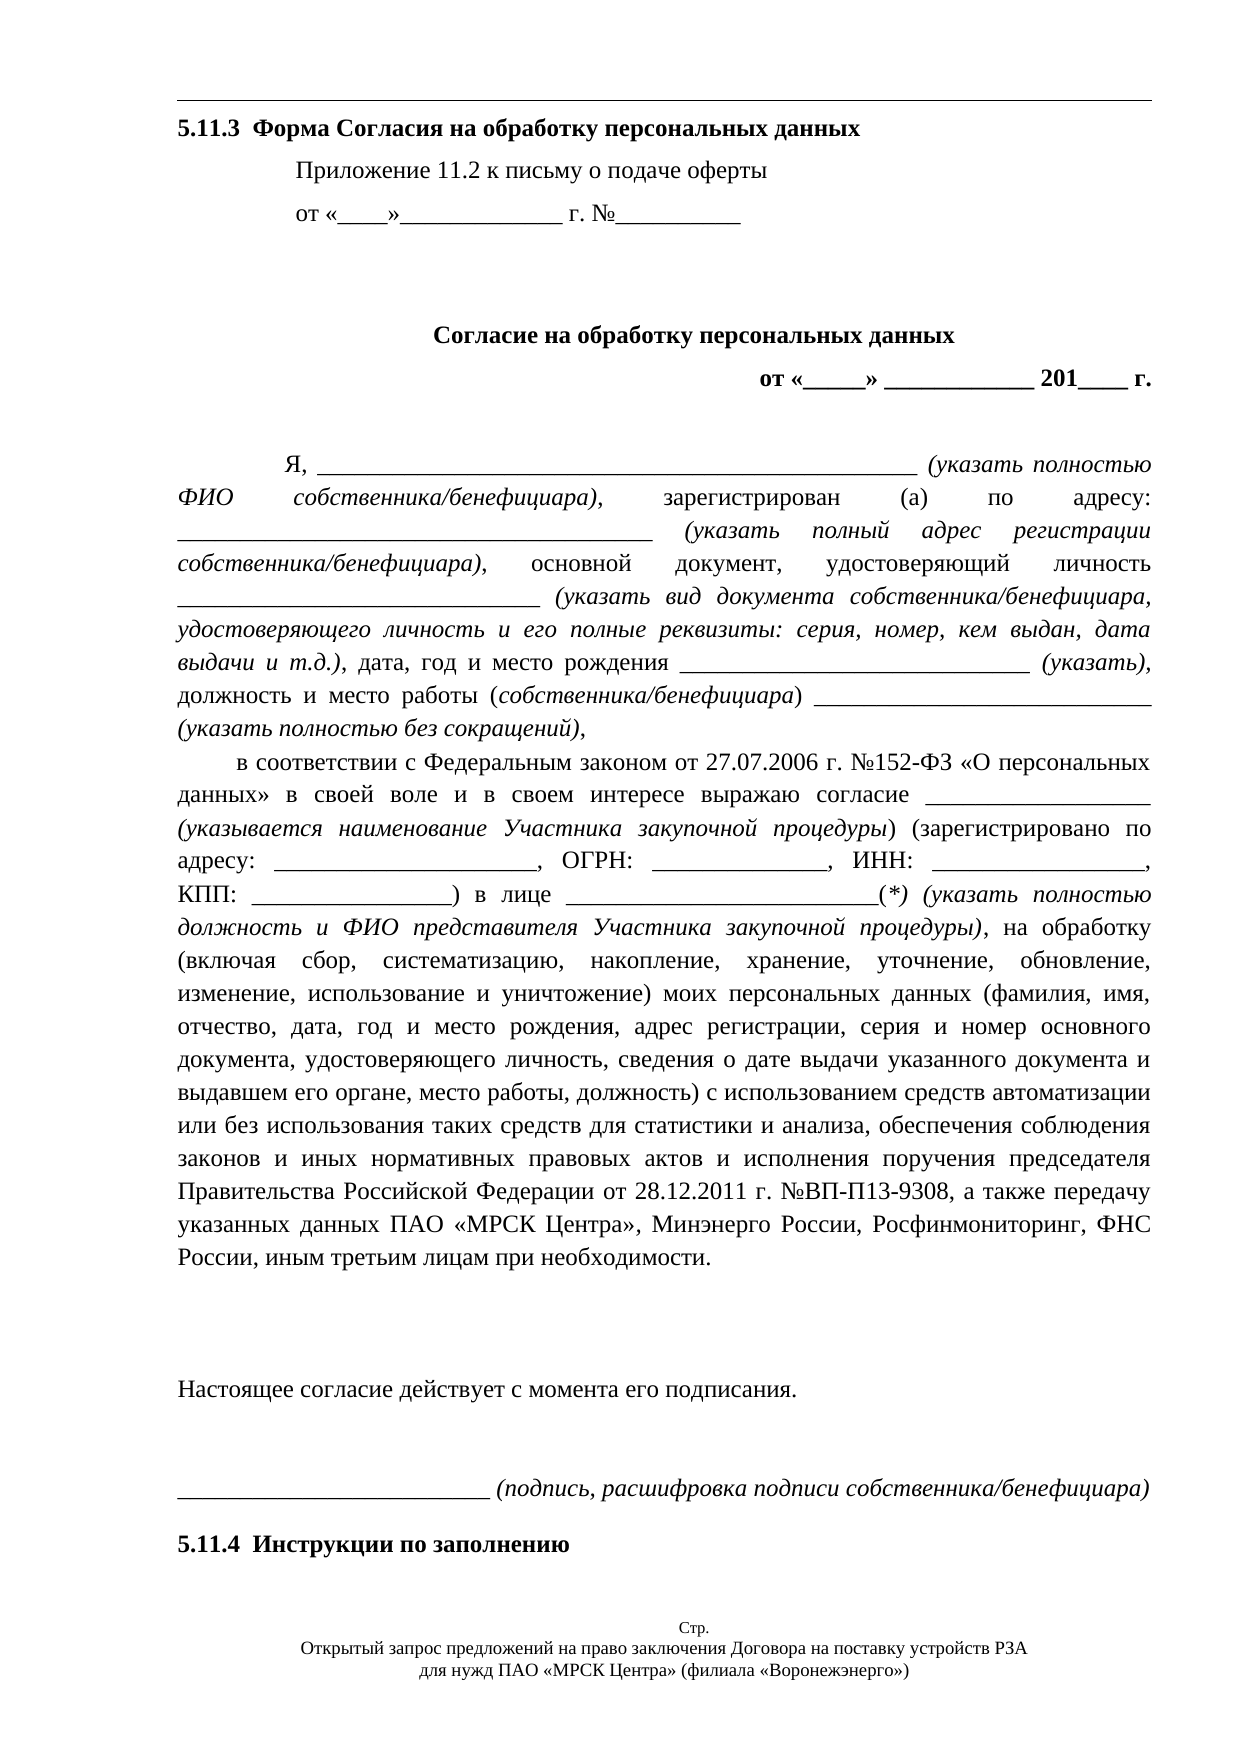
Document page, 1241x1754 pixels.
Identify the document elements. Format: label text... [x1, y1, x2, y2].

text _________________________ (подпись, расшифровка подписи собственника/бенефициара) [177, 1473, 1152, 1502]
text Согласие на обработку персональных данных [177, 320, 1152, 349]
text от «_____» ____________ 201____ г. [177, 363, 1152, 392]
text Я, ________________________________________________ (указать полностью ФИО собственника/бенефициара), зарегистрирован (а) по адресу: ______________________________________ (указать полный адрес регистрации собственника/бенефициара), основной документ, удостоверяющий личность _____________________________ (указать вид документа собственника/бенефициара, удостоверяющего личность и его полные реквизиты: серия, номер, кем выдан, дата выдачи и т.д.), дата, год и место рождения ____________________________ (указать), должность и место работы (собственника/бенефициара) ___________________________ (указать полностью без сокращений), [177, 449, 1152, 742]
subtitle Форма Согласия на обработку персональных данных [177, 113, 1152, 142]
text Приложение 11.2 к письму о подаче оферты от «____»_____________ г. №__________ [295, 155, 1152, 227]
text в соответствии с Федеральным законом от 27.07.2006 г. №152-ФЗ «О персональных данных» в своей воле и в своем интересе выражаю согласие __________________ (указывается наименование Участника закупочной процедуры) (зарегистрировано по адресу: _____________________, ОГРН: ______________, ИНН: _________________, КПП: ________________) в лице _________________________(*) (указать полностью должность и ФИО представителя Участника закупочной процедуры), на обработку (включая сбор, систематизацию, накопление, хранение, уточнение, обновление, изменение, использование и уничтожение) моих персональных данных (фамилия, имя, отчество, дата, год и место рождения, адрес регистрации, серия и номер основного документа, удостоверяющего личность, сведения о дате выдачи указанного документа и выдавшем его органе, место работы, должность) с использованием средств автоматизации или без использования таких средств для статистики и анализа, обеспечения соблюдения законов и иных нормативных правовых актов и исполнения поручения председателя Правительства Российской Федерации от 28.12.2011 г. №ВП-П13-9308, а также передачу указанных данных ПАО «МРСК Центра», Минэнерго России, Росфинмониторинг, ФНС России, иным третьим лицам при необходимости. [177, 747, 1152, 1271]
text Настоящее согласие действует с момента его подписания. [177, 1374, 1152, 1403]
subtitle Инструкции по заполнению [177, 1529, 1152, 1557]
